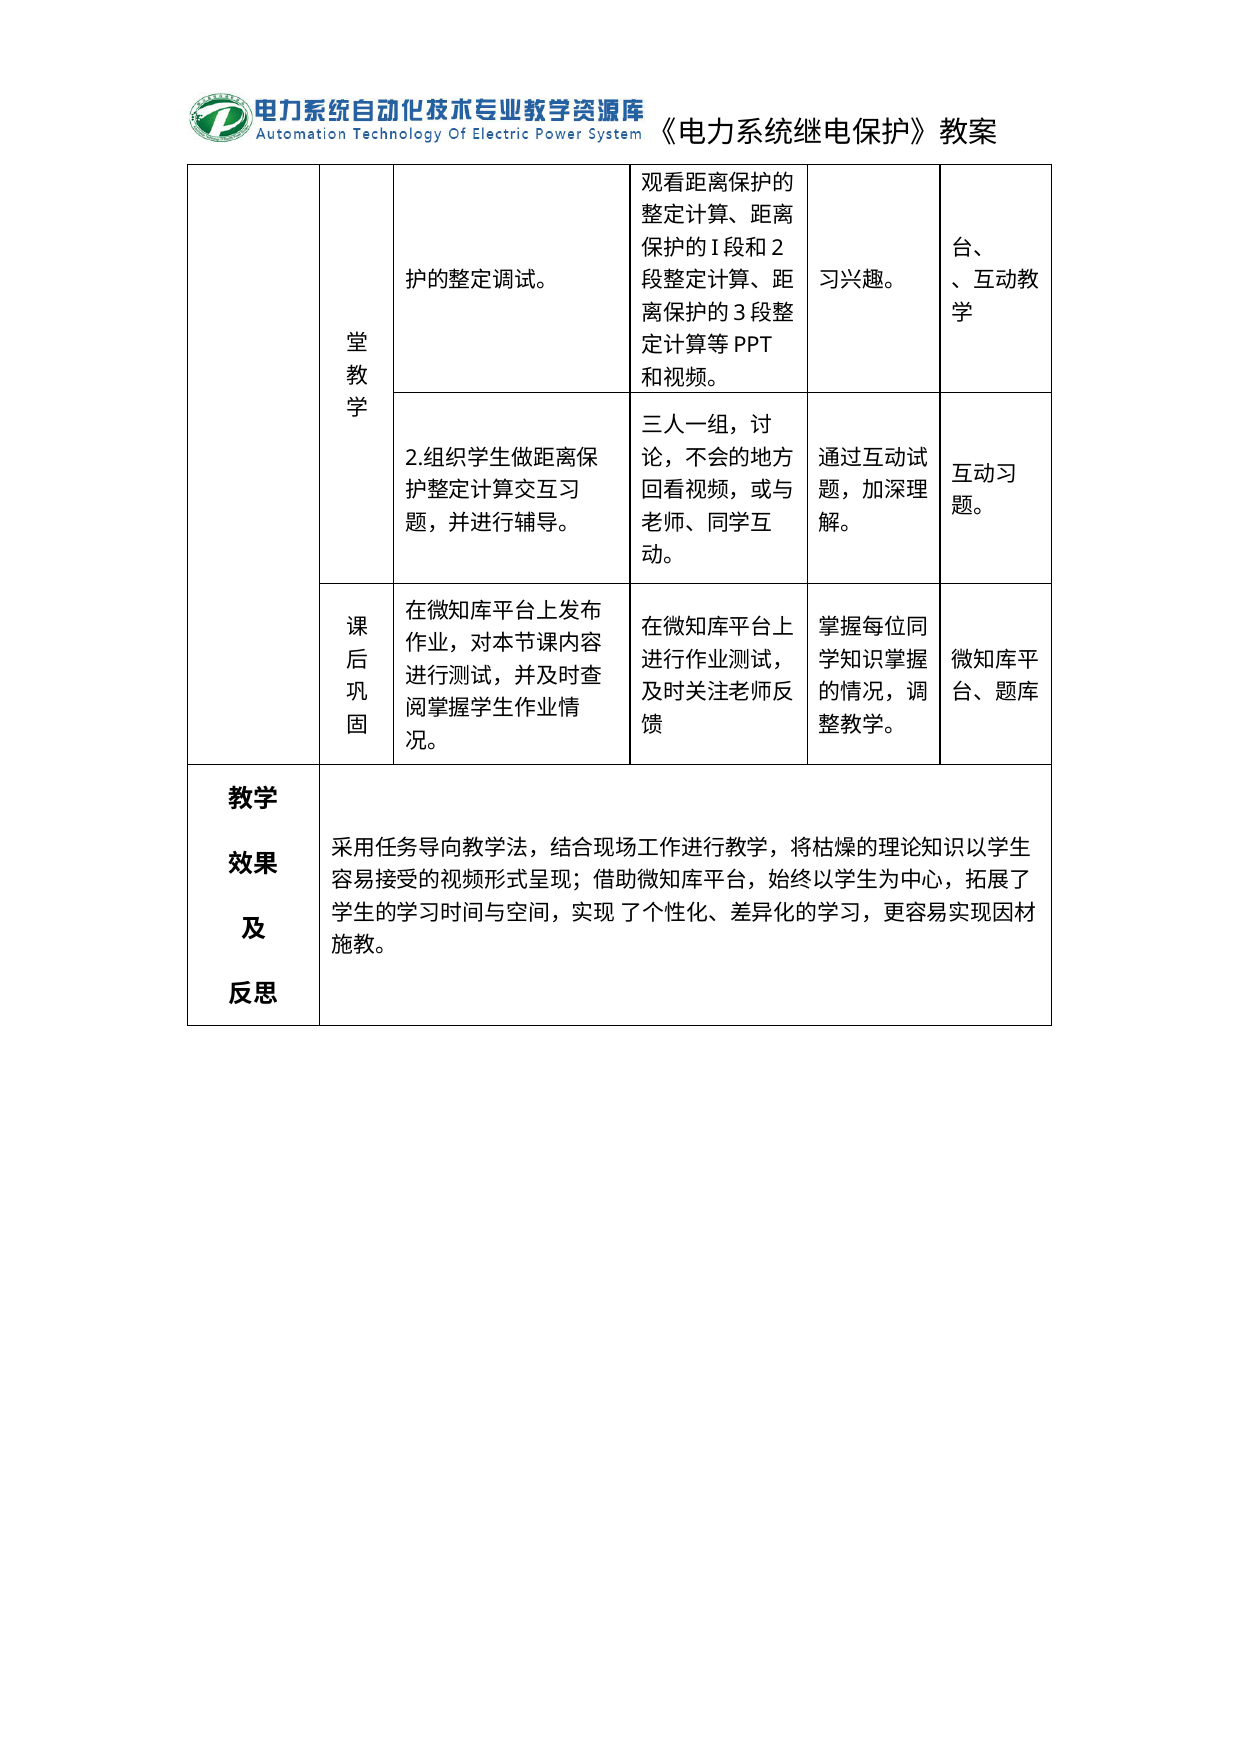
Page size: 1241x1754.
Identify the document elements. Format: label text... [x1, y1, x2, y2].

table_cell 在微知库平台上进行作业测试，及时关注老师反馈 [631, 584, 807, 763]
table_cell 2.组织学生做距离保护整定计算交互习题，并进行辅导。 [394, 393, 629, 583]
table_cell 微知库平台、 、互动教学 [941, 165, 1051, 392]
table_cell 通过互动试题，加深理解。 [808, 393, 939, 583]
table_cell 三人一组，讨论，不会的地方回看视频，或与老师、同学互动。 [631, 393, 807, 583]
table_cell 采用任务导向教学法，结合现场工作进行教学，将枯燥的理论知识以学生容易接受的视频形式呈现；借助微知库平台，始终以学生为中心，拓展了学生的学习时间与空间，实现 了个性化、差异化的学习，更容易实现因材施教。 [320, 765, 1051, 1024]
table_cell 互动习题。 [941, 393, 1051, 583]
table_cell 掌握每位同学知识掌握的情况，调整教学。 [808, 584, 939, 763]
table_cell 课 后 巩 固 [320, 584, 393, 763]
table_cell 1.知识导入：距离保护的整定调试。 [394, 165, 629, 392]
table_cell 引起学生学习兴趣。 [808, 165, 939, 392]
table_cell 课 堂 教 学 [320, 165, 393, 583]
table_cell 微知库平台、题库 [941, 584, 1051, 763]
table_cell 教学 效果 及 反思 [188, 765, 319, 1024]
table_cell 学生通过微知库观看距离保护的整定计算、距离保护的I段和2段整定计算、距离保护的3段整定计算等PPT和视频。 [631, 165, 807, 392]
table_cell 在微知库平台上发布作业，对本节课内容进行测试，并及时查阅掌握学生作业情况。 [394, 584, 629, 763]
picture [187, 90, 648, 143]
